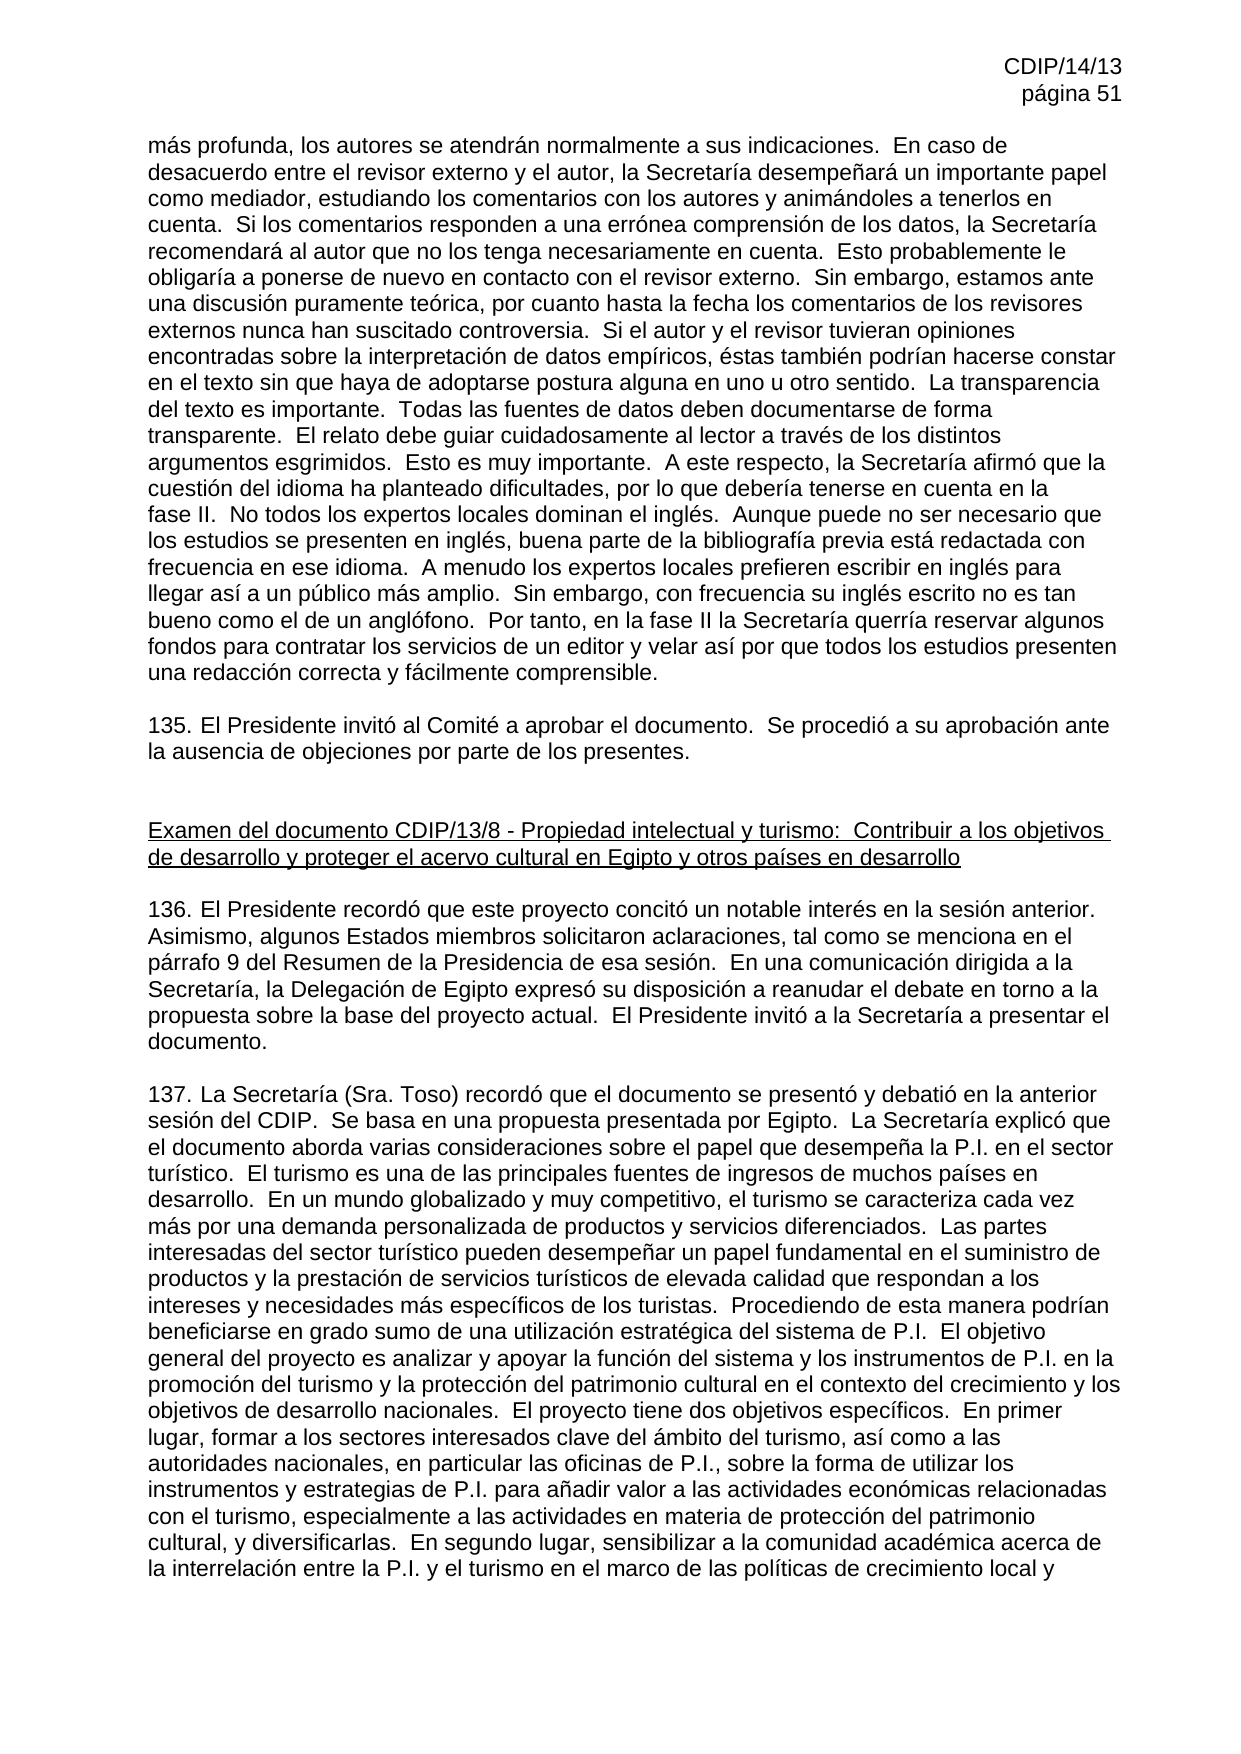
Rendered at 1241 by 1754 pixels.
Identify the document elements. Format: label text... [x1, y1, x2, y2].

text Examen del documento CDIP/13/8 - Propiedad intelectual y turismo: Contribuir a los objetivos de desarrollo y proteger el acervo cultural en Egipto y otros países en desarrollo [148, 817, 1122, 870]
list El Presidente recordó que este proyecto concitó un notable interés en la sesión anterior. Asimismo, algunos Estados miembros solicitaron aclaraciones, tal como se menciona en el párrafo 9 del Resumen de la Presidencia de esa sesión. En una comunicación dirigida a la Secretaría, la Delegación de Egipto expresó su disposición a reanudar el debate en torno a la propuesta sobre la base del proyecto actual. El Presidente invitó a la Secretaría a presentar el documento. [148, 896, 1122, 1054]
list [148, 132, 1122, 686]
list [148, 1081, 1122, 1582]
list El Presidente invitó al Comité a aprobar el documento. Se procedió a su aprobación ante la ausencia de objeciones por parte de los presentes. [148, 712, 1122, 765]
